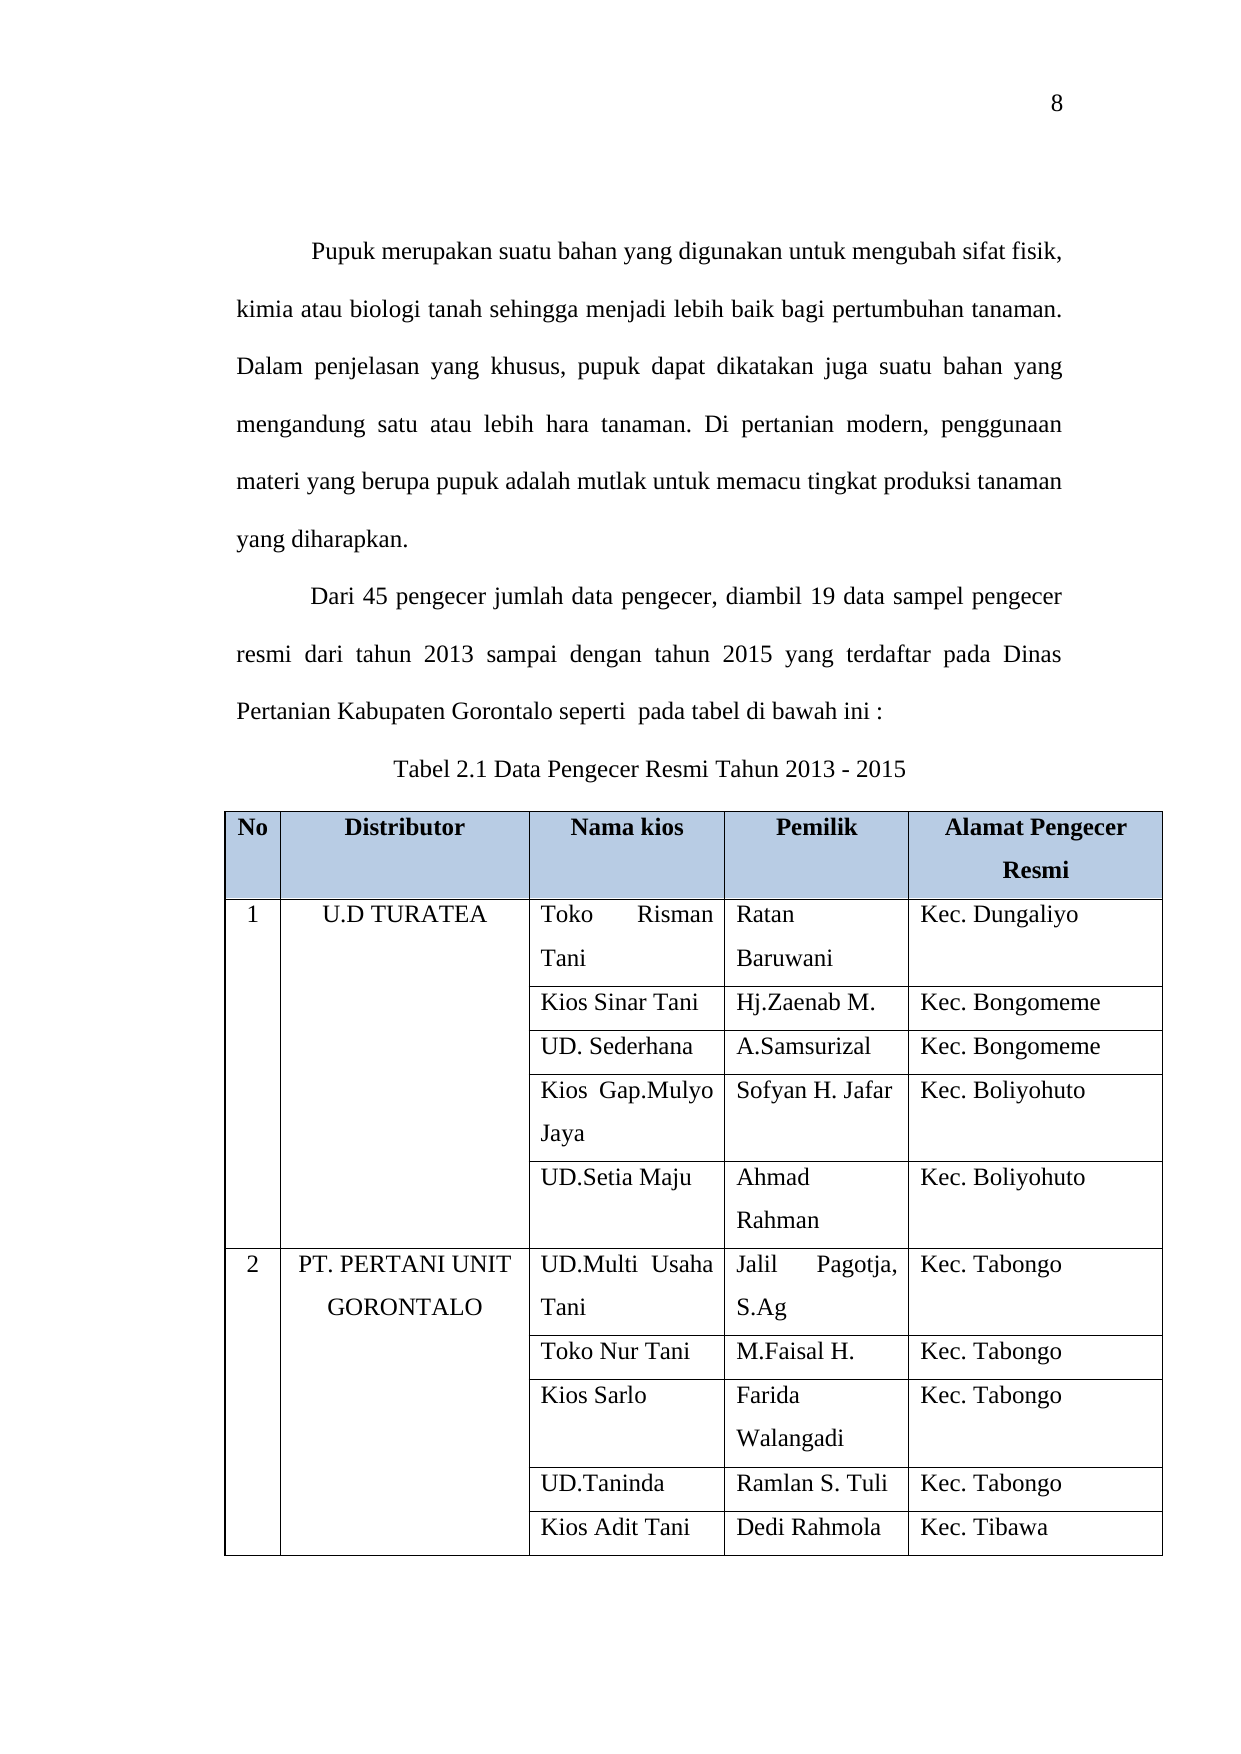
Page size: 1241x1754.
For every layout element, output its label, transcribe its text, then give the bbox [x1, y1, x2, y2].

table_cell PT. PERTANI UNIT GORONTALO [281, 1249, 529, 1555]
table_header Pemilik [725, 812, 908, 898]
list Pupuk merupakan suatu bahan yang digunakan untuk mengubah sifat fisik, kimia atau biologi tanah sehingga menjadi lebih baik bagi pertumbuhan tanaman. Dalam penjelasan yang khusus, pupuk dapat dikatakan juga suatu bahan yang mengandung satu atau lebih hara tanaman. Di pertanian modern, penggunaan materi yang berupa pupuk adalah mutlak untuk memacu tingkat produksi tanaman yang diharapkan. [236, 236, 1063, 552]
table_cell Sofyan H. Jafar [725, 1075, 908, 1161]
text Tabel 2.1 Data Pengecer Resmi Tahun 2013 - 2015 [236, 754, 1063, 782]
table_cell Kec. Bongomeme [909, 987, 1162, 1030]
table_cell Farida Walangadi [725, 1380, 908, 1467]
table_cell Toko Nur Tani [530, 1336, 724, 1379]
table_cell Kec. Boliyohuto [909, 1162, 1162, 1248]
table_cell Ahmad Rahman [725, 1162, 908, 1248]
table_cell Kec. Tabongo [909, 1380, 1162, 1467]
table_cell Kec. Tibawa [909, 1512, 1162, 1555]
table_cell Jalil Pagotja, S.Ag [725, 1249, 908, 1335]
table_cell Hj.Zaenab M. [725, 987, 908, 1030]
table_cell Kec. Dungaliyo [909, 900, 1162, 986]
table_cell Kios Sinar Tani [530, 987, 724, 1030]
table_cell Ramlan S. Tuli [725, 1468, 908, 1511]
table_cell Kec. Tabongo [909, 1336, 1162, 1379]
table_cell UD.Setia Maju [530, 1162, 724, 1248]
table_header Distributor [281, 812, 529, 898]
table_cell Ratan Baruwani [725, 900, 908, 986]
table_header No [226, 812, 280, 898]
table_cell UD.Taninda [530, 1468, 724, 1511]
table_cell Toko Risman Tani [530, 900, 724, 986]
table_header Nama kios [530, 812, 724, 898]
text Dari 45 pengecer jumlah data pengecer, diambil 19 data sampel pengecer resmi dari tahun 2013 sampai dengan tahun 2015 yang terdaftar pada Dinas Pertanian Kabupaten Gorontalo seperti pada tabel di bawah ini : [236, 581, 1063, 725]
table_cell Kec. Bongomeme [909, 1031, 1162, 1074]
table_cell Kios Sarlo [530, 1380, 724, 1467]
table_cell UD.Multi Usaha Tani [530, 1249, 724, 1335]
table_cell Kios Adit Tani [530, 1512, 724, 1555]
table_cell 1 [226, 900, 280, 1248]
table_cell 2 [226, 1249, 280, 1555]
table_cell A.Samsurizal [725, 1031, 908, 1074]
table_cell Kios Gap.Mulyo Jaya [530, 1075, 724, 1161]
table_cell UD. Sederhana [530, 1031, 724, 1074]
table_cell U.D TURATEA [281, 900, 529, 1248]
table_cell M.Faisal H. [725, 1336, 908, 1379]
table_header Alamat Pengecer Resmi [909, 812, 1162, 898]
table_cell Kec. Boliyohuto [909, 1075, 1162, 1161]
table_cell Kec. Tabongo [909, 1249, 1162, 1335]
table_cell Dedi Rahmola [725, 1512, 908, 1555]
table_cell Kec. Tabongo [909, 1468, 1162, 1511]
